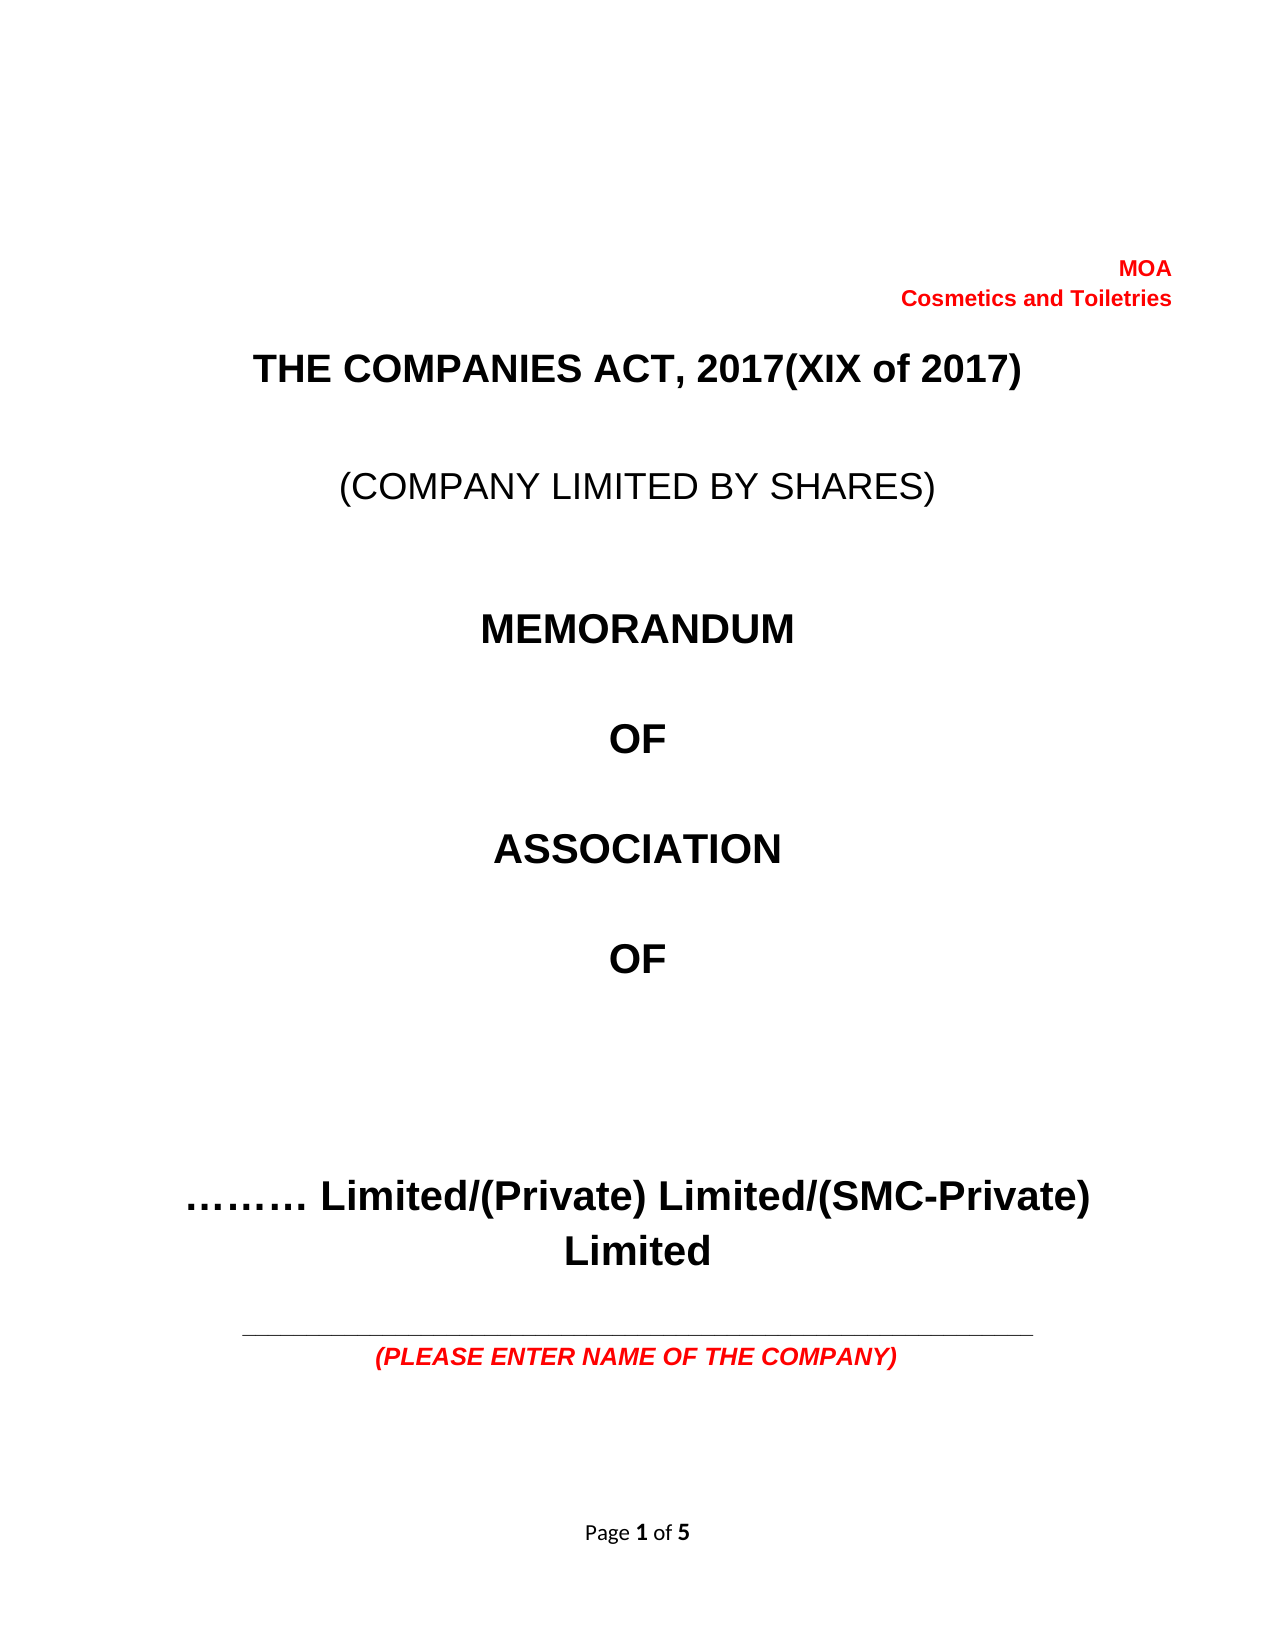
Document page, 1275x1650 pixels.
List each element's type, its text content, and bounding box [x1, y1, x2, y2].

text MOA [150, 255, 1172, 281]
text Cosmetics and Toiletries [150, 285, 1172, 312]
text OF [150, 935, 1125, 983]
text OF [150, 714, 1125, 762]
text ______________________________________________________________ [150, 1312, 1125, 1338]
text ……… Limited/(Private) Limited/(SMC-Private) Limited [150, 1171, 1125, 1274]
text THE COMPANIES ACT, 2017(XIX of 2017) [150, 346, 1125, 391]
text (COMPANY LIMITED BY SHARES) [150, 464, 1125, 507]
text MEMORANDUM [150, 604, 1125, 652]
text ASSOCIATION [150, 825, 1125, 873]
text (PLEASE ENTER NAME OF THE COMPANY) [150, 1342, 1125, 1371]
